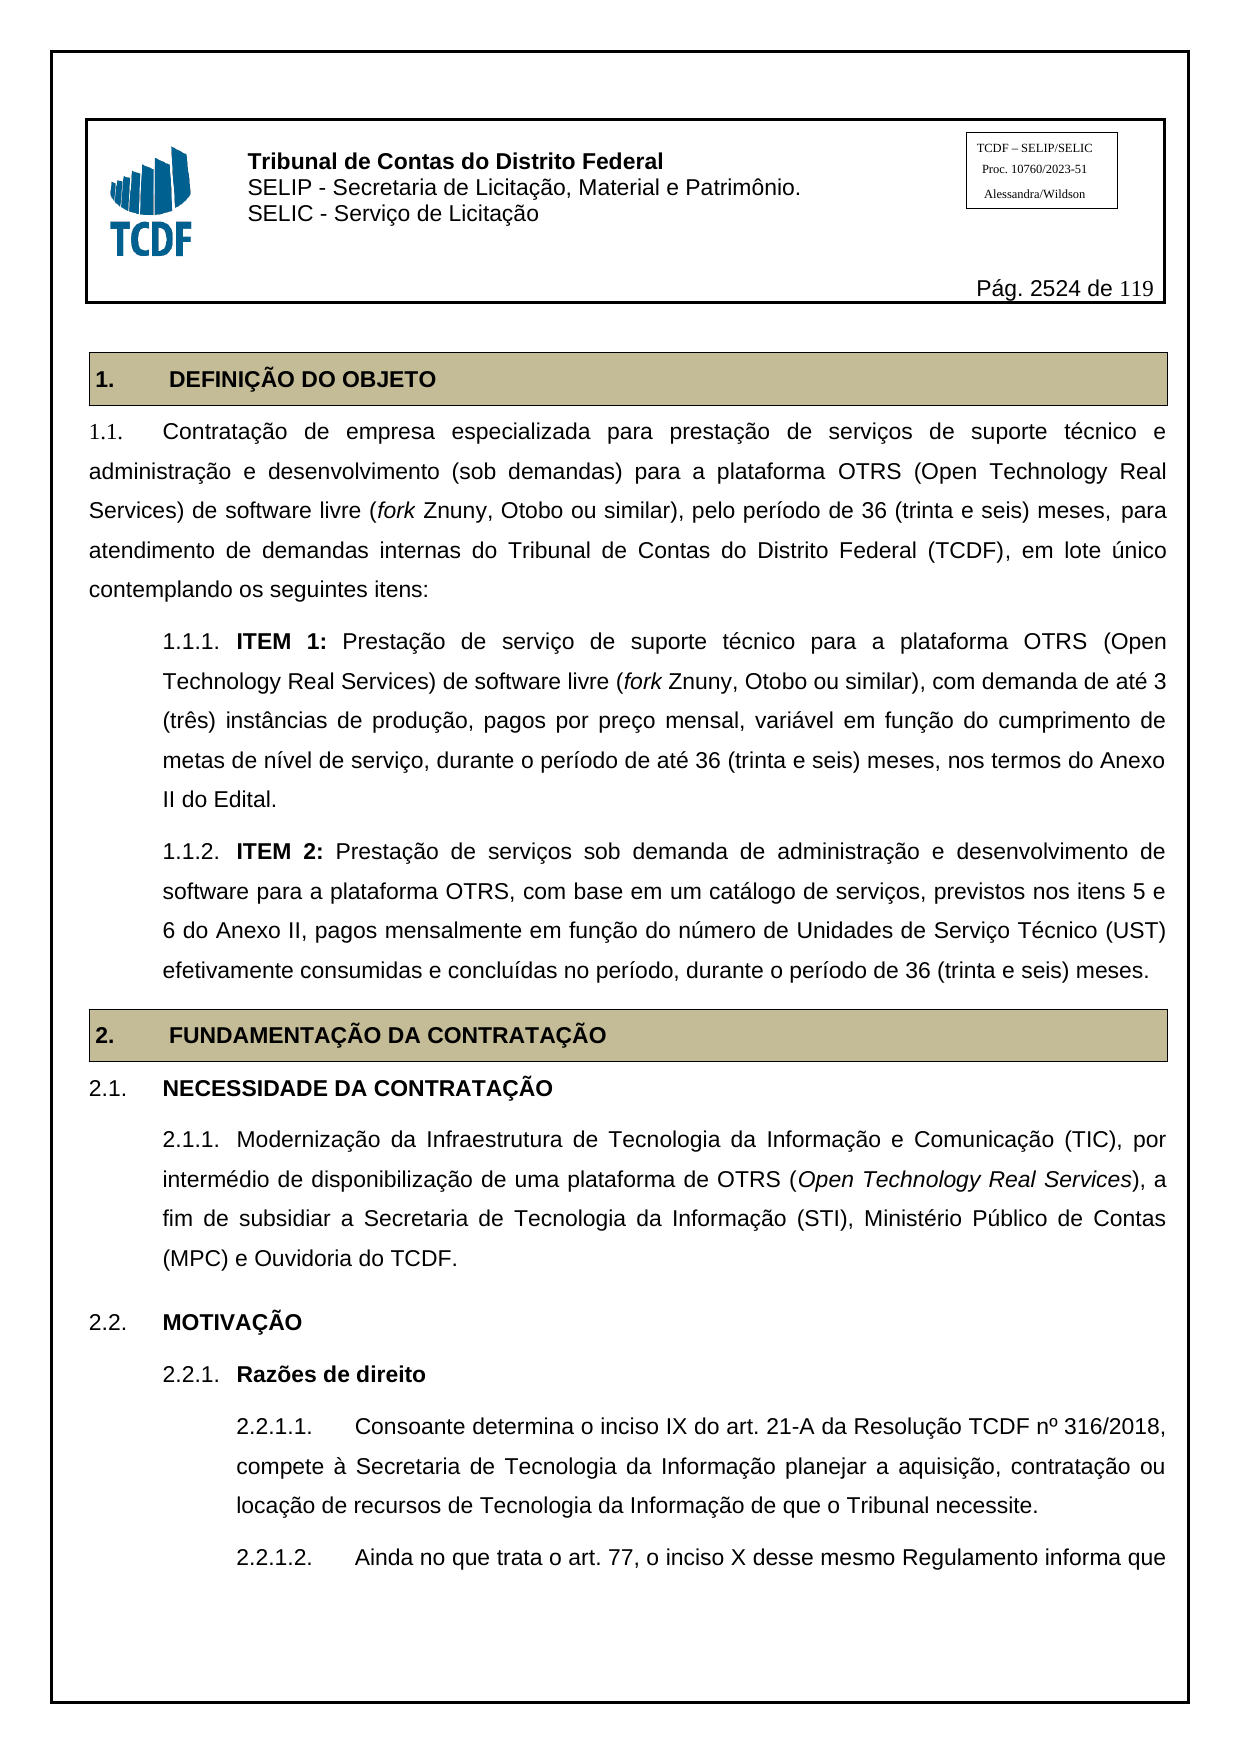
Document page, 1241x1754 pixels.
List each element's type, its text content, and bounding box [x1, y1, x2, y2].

list ITEM 1: Prestação de serviço de suporte técnico para a plataforma OTRS (Open Technology Real Services) de software livre (fork Znuny, Otobo ou similar), com demanda de até 3 (três) instâncias de produção, pagos por preço mensal, variável em função do cumprimento de metas de nível de serviço, durante o período de até 36 (trinta e seis) meses, nos termos do Anexo II do Edital. [162, 628, 1167, 812]
table_header DEFINIÇÃO DO OBJETO [90, 353, 1167, 405]
list Razões de direito [162, 1361, 1167, 1388]
list NECESSIDADE DA CONTRATAÇÃO [89, 1074, 1167, 1101]
list ITEM 2: Prestação de serviços sob demanda de administração e desenvolvimento de software para a plataforma OTRS, com base em um catálogo de serviços, previstos nos itens 5 e 6 do Anexo II, pagos mensalmente em função do número de Unidades de Serviço Técnico (UST) efetivamente consumidas e concluídas no período, durante o período de 36 (trinta e seis) meses. [162, 838, 1167, 983]
list Modernização da Infraestrutura de Tecnologia da Informação e Comunicação (TIC), por intermédio de disponibilização de uma plataforma de OTRS (Open Technology Real Services), a fim de subsidiar a Secretaria de Tecnologia da Informação (STI), Ministério Público de Contas (MPC) e Ouvidoria do TCDF. [162, 1126, 1167, 1271]
list Consoante determina o inciso IX do art. 21-A da Resolução TCDF nº 316/2018, compete à Secretaria de Tecnologia da Informação planejar a aquisição, contratação ou locação de recursos de Tecnologia da Informação de que o Tribunal necessite. [236, 1413, 1167, 1519]
list MOTIVAÇÃO [89, 1309, 1167, 1336]
table_header FUNDAMENTAÇÃO DA CONTRATAÇÃO [90, 1010, 1167, 1061]
list Contratação de empresa especializada para prestação de serviços de suporte técnico e administração e desenvolvimento (sob demandas) para a plataforma OTRS (Open Technology Real Services) de software livre (fork Znuny, Otobo ou similar), pelo período de 36 (trinta e seis) meses, para atendimento de demandas internas do Tribunal de Contas do Distrito Federal (TCDF), em lote único contemplando os seguintes itens: [89, 418, 1167, 603]
picture [95, 143, 206, 259]
